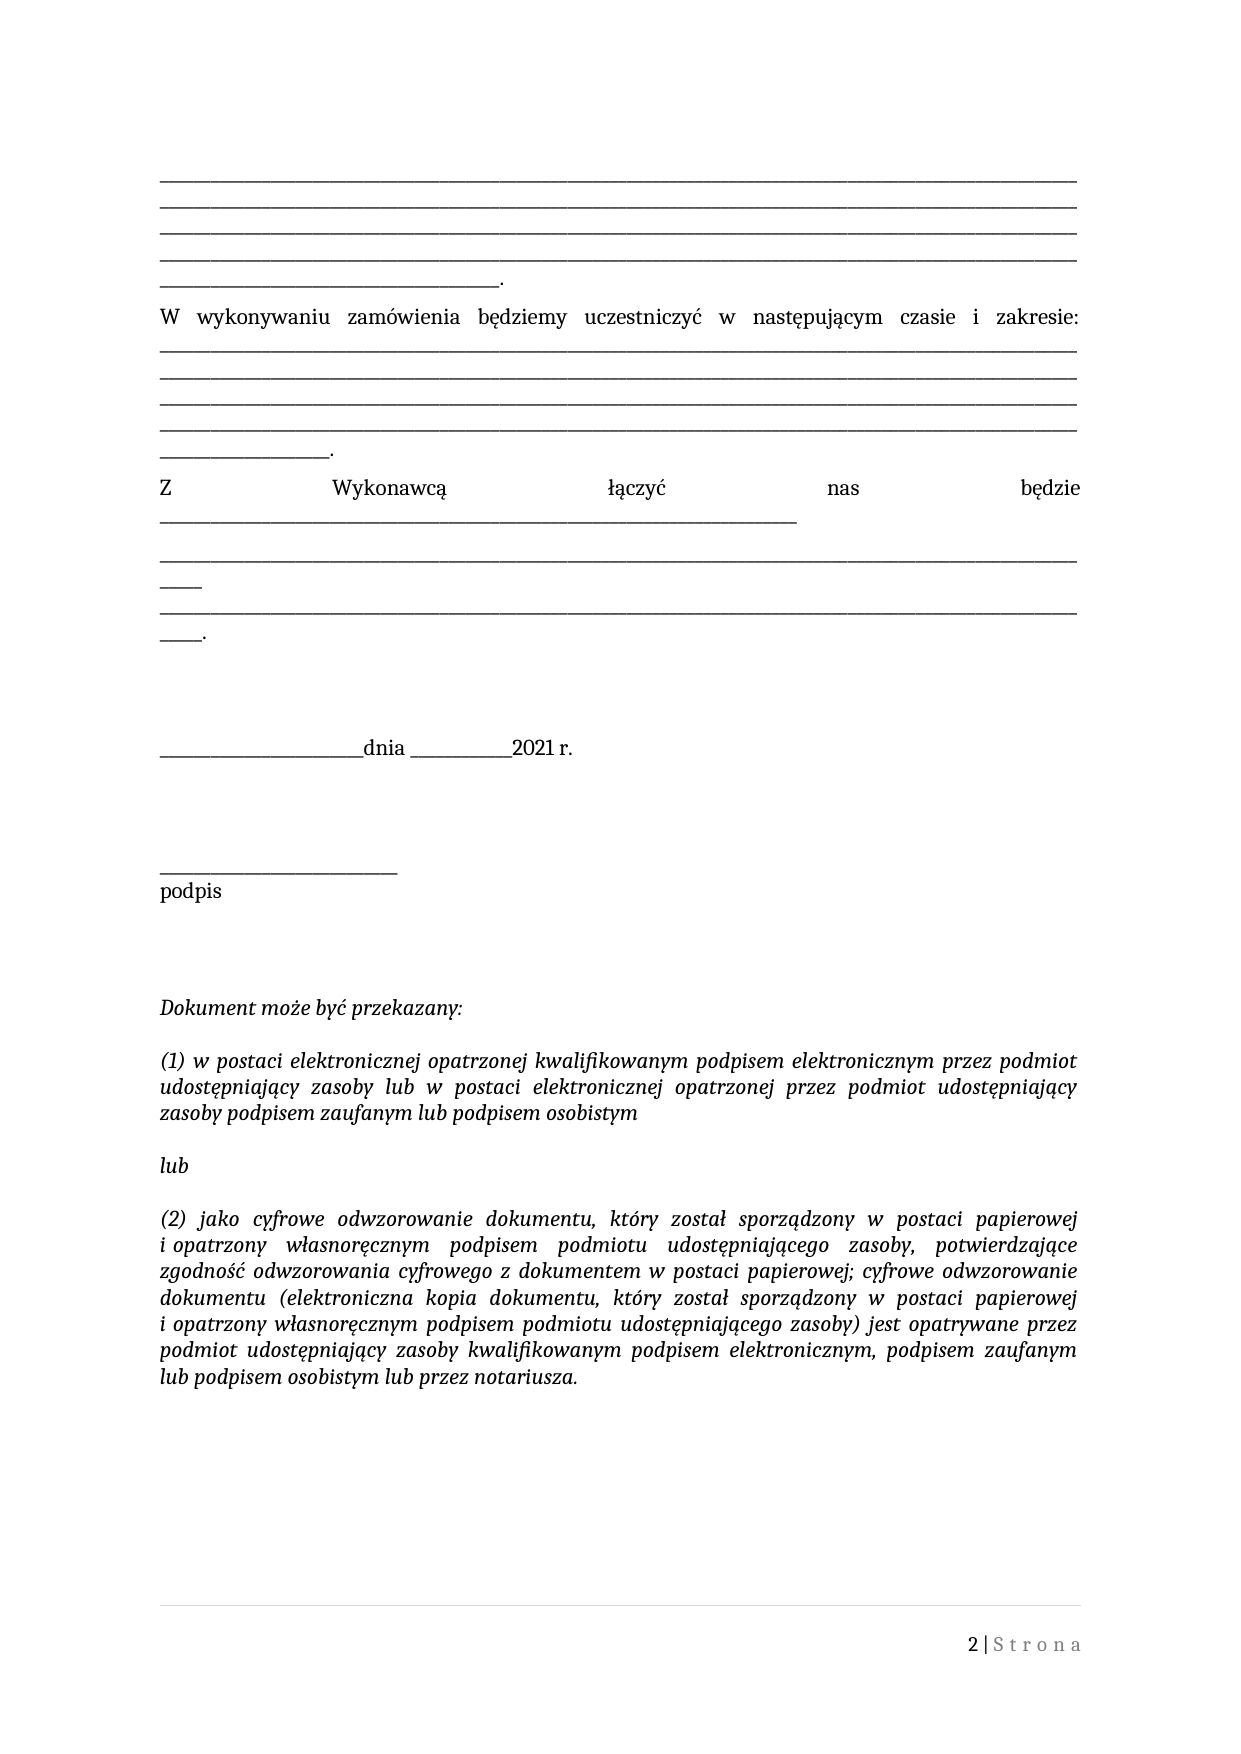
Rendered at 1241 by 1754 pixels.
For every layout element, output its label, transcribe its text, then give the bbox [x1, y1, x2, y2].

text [159, 159, 1081, 291]
text Dokument może być przekazany: (1) w postaci elektronicznej opatrzonej kwalifikowanym podpisem elektronicznym przez podmiot udostępniający zasoby lub w postaci elektronicznej opatrzonej przez podmiot udostępniający zasoby podpisem zaufanym lub podpisem osobistym lub (2) jako cyfrowe odwzorowanie dokumentu, który został sporządzony w postaci papierowej i opatrzony własnoręcznym podpisem podmiotu udostępniającego zasoby, potwierdzające zgodność odwzorowania cyfrowego z dokumentem w postaci papierowej; cyfrowe odwzorowanie dokumentu (elektroniczna kopia dokumentu, który został sporządzony w postaci papierowej i opatrzony własnoręcznym podpisem podmiotu udostępniającego zasoby) jest opatrywane przez podmiot udostępniający zasoby kwalifikowanym podpisem elektronicznym, podpisem zaufanym lub podpisem osobistym lub przez notariusza. [159, 995, 1081, 1390]
text ____________________________ podpis [159, 852, 1081, 904]
text ________________________dnia ____________2021 r. [159, 735, 1081, 762]
text _________________________________________________________________________________________________________________ _________________________________________________________________________________________________________________. [159, 539, 1081, 645]
text W wykonywaniu zamówienia będziemy uczestniczyć w następującym czasie i zakresie: ____________________________________________________________________________________________________________________________________________________________________________________________________________________________________________________________________________________________________________________________________________________________________________________________________________________________________________________________________. [159, 304, 1081, 462]
text Z Wykonawcą łączyć nas będzie ___________________________________________________________________________ [159, 474, 1081, 527]
